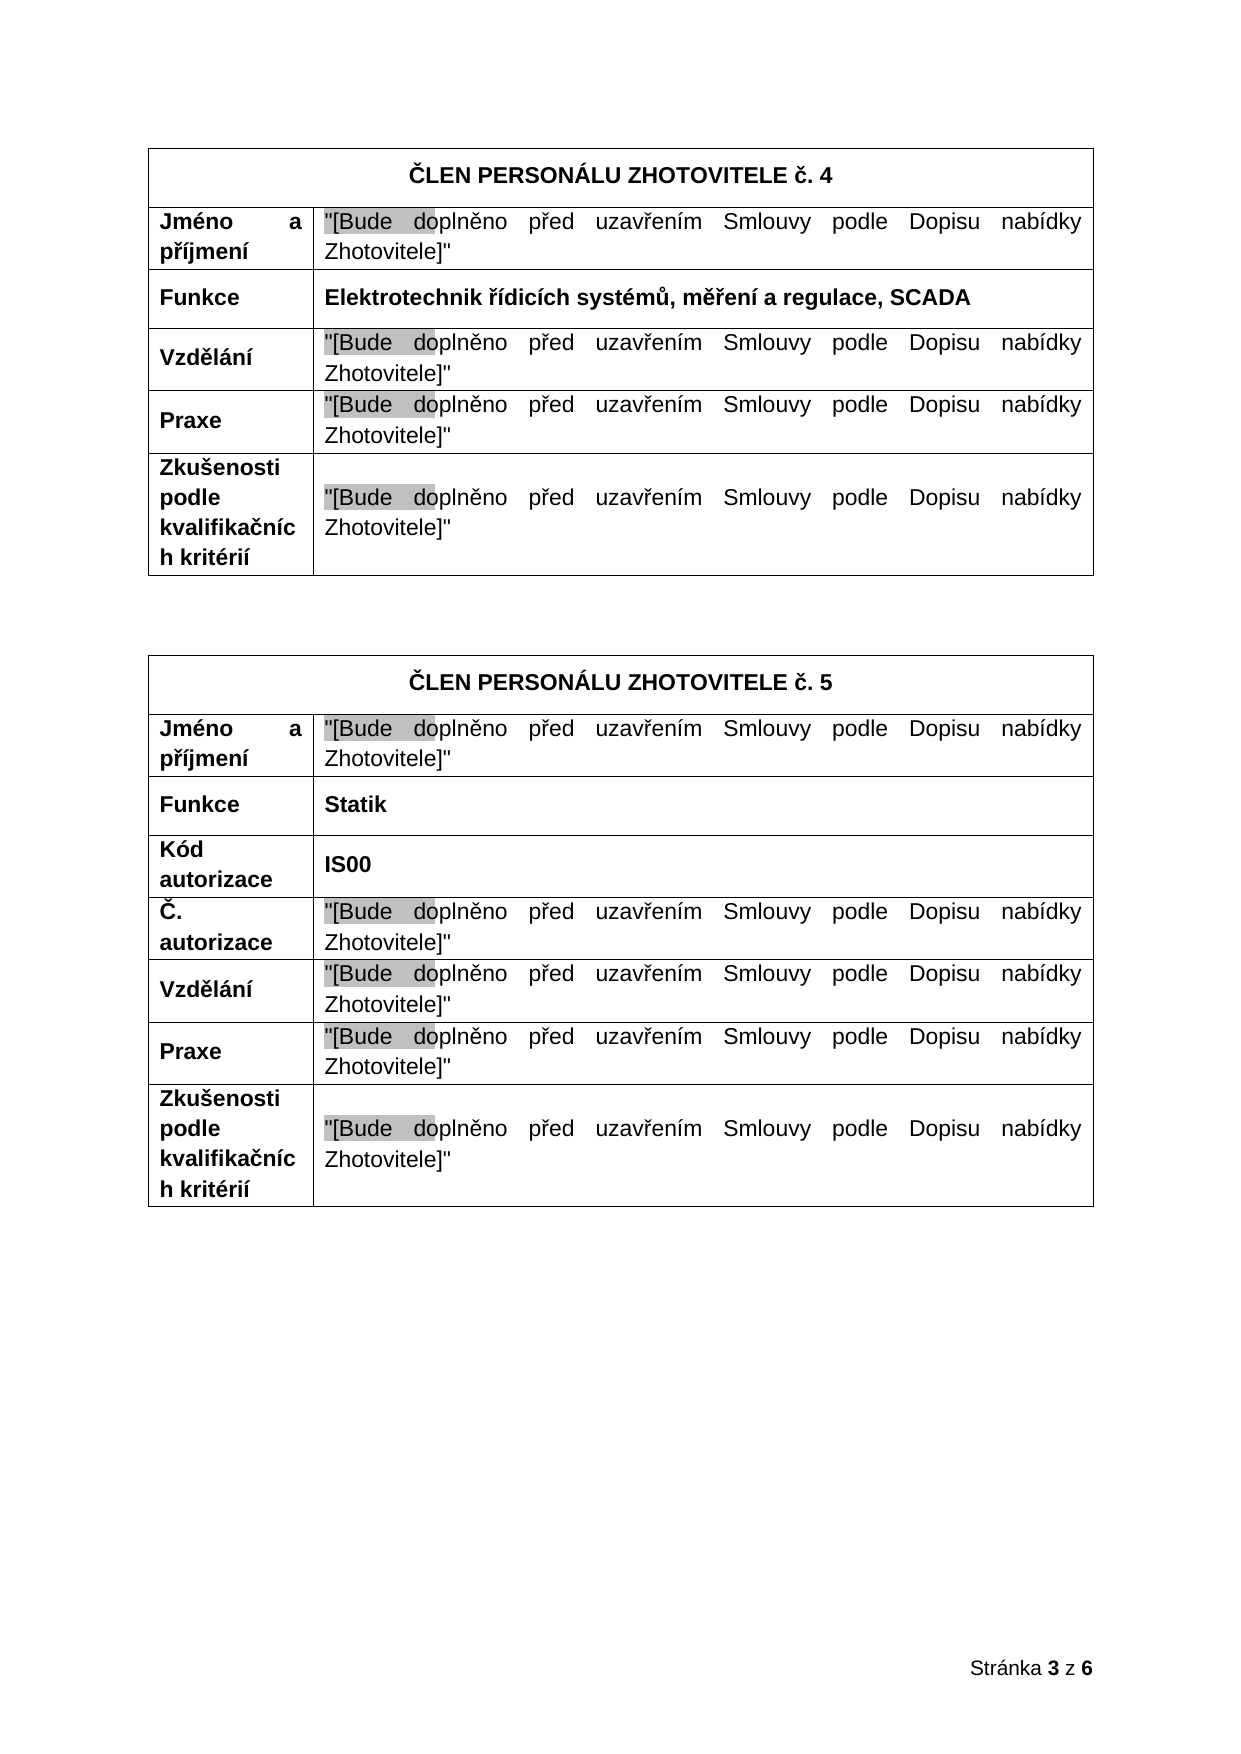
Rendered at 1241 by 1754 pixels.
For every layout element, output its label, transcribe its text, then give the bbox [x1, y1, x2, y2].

table_cell IS00 [314, 836, 1093, 897]
table_header ČLEN PERSONÁLU ZHOTOVITELE č. 4 [149, 149, 1093, 207]
table_cell Jméno a příjmení [149, 208, 313, 269]
table_cell [314, 391, 1093, 453]
table_cell Funkce [149, 777, 313, 835]
table_cell Praxe [149, 391, 313, 453]
table_cell [314, 329, 1093, 390]
table_cell Praxe [149, 1023, 313, 1084]
table_header ČLEN PERSONÁLU ZHOTOVITELE č. 5 [149, 656, 1093, 714]
table_cell Č. autorizace [149, 898, 313, 959]
table_cell Vzdělání [149, 329, 313, 390]
table_cell [314, 1085, 1093, 1206]
table_cell [314, 1023, 1093, 1084]
table_cell [314, 898, 1093, 959]
table_cell Elektrotechnik řídicích systémů, měření a regulace, SCADA [314, 270, 1093, 328]
table_cell Kód autorizace [149, 836, 313, 897]
table_cell [314, 960, 1093, 1022]
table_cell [149, 454, 313, 575]
table_cell [314, 454, 1093, 575]
table_cell Funkce [149, 270, 313, 328]
table_cell [314, 715, 1093, 776]
table_cell Zkušenosti podle kvalifikačních kritérií [149, 1085, 313, 1206]
table_cell Vzdělání [149, 960, 313, 1022]
table_cell Jméno a příjmení [149, 715, 313, 776]
table_cell [314, 208, 1093, 269]
table_cell Statik [314, 777, 1093, 835]
